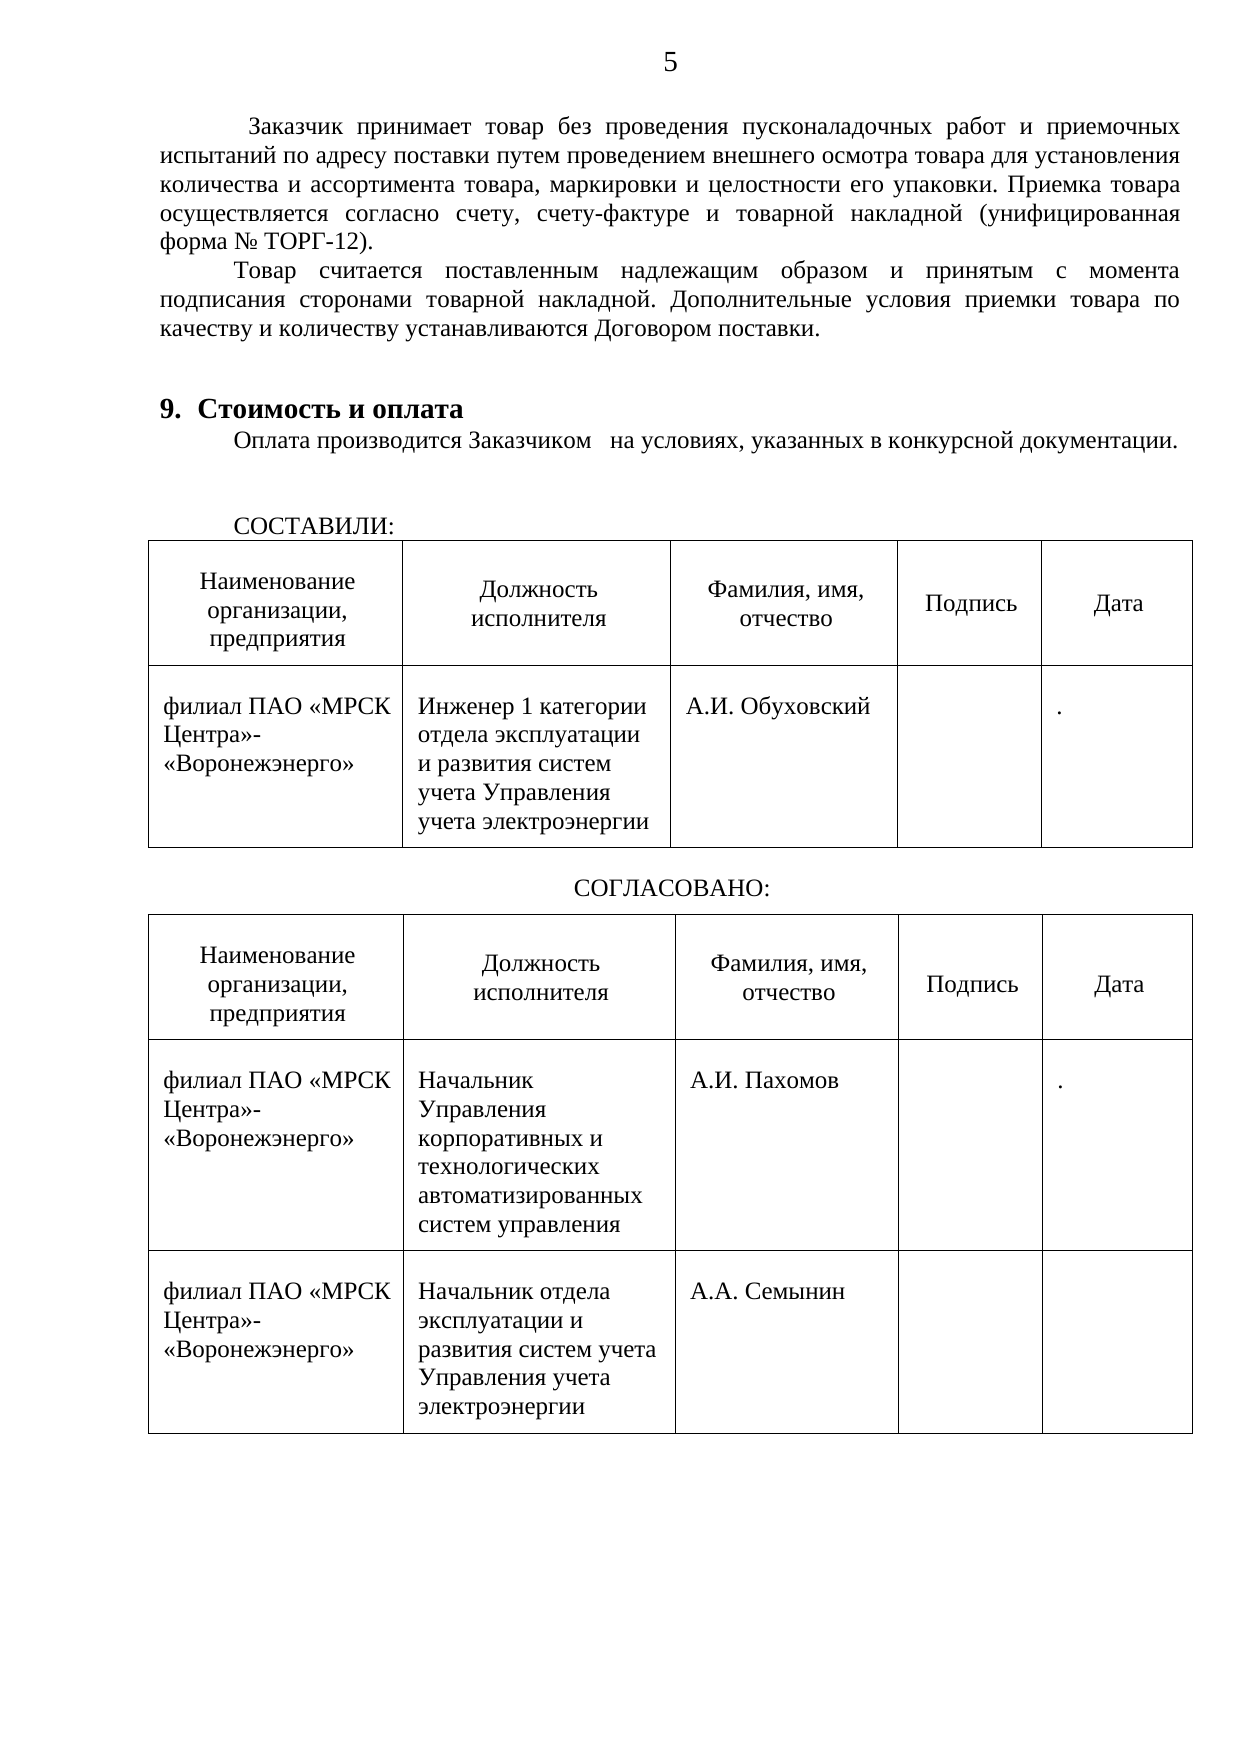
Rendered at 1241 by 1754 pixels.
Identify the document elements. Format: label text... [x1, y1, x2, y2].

table_cell [899, 1251, 1042, 1432]
subtitle Стоимость и оплата [159, 391, 1181, 425]
table_cell А.И. Обуховский [671, 666, 897, 847]
table_cell филиал ПАО «МРСК Центра»- «Воронежэнерго» [149, 666, 402, 847]
table_cell А.И. Пахомов [676, 1040, 898, 1250]
table_header Подпись [898, 541, 1041, 665]
table_cell А.А. Семынин [676, 1251, 898, 1432]
text Товар считается поставленным надлежащим образом и принятым с момента подписания сторонами товарной накладной. Дополнительные условия приемки товара по качеству и количеству устанавливаются Договором поставки. [159, 255, 1181, 341]
table_cell . [1043, 1040, 1192, 1250]
table_header Дата [1042, 541, 1192, 665]
table_cell [1043, 1251, 1192, 1432]
table_header Дата [1043, 915, 1192, 1039]
table_cell Начальник отдела эксплуатации и развития систем учета Управления учета электроэнергии [404, 1251, 675, 1432]
table_cell Начальник Управления корпоративных и технологических автоматизированных систем управления [404, 1040, 675, 1250]
table_cell филиал ПАО «МРСК Центра»- «Воронежэнерго» [149, 1251, 403, 1432]
table_cell . [1042, 666, 1192, 847]
table_header Наименование организации, предприятия [149, 915, 403, 1039]
table_cell [898, 666, 1041, 847]
table_header Подпись [899, 915, 1042, 1039]
text СОСТАВИЛИ: [159, 511, 1181, 540]
table_header Должность исполнителя [403, 541, 670, 665]
text Оплата производится Заказчиком на условиях, указанных в конкурсной документации. [159, 425, 1181, 454]
table_header Должность исполнителя [404, 915, 675, 1039]
table_header Фамилия, имя, отчество [671, 541, 897, 665]
text Заказчик принимает товар без проведения пусконаладочных работ и приемочных испытаний по адресу поставки путем проведением внешнего осмотра товара для установления количества и ассортимента товара, маркировки и целостности его упаковки. Приемка товара осуществляется согласно счету, счету-фактуре и товарной накладной (унифицированная форма № ТОРГ-12). [159, 111, 1181, 255]
text СОГЛАСОВАНО: [163, 873, 1181, 902]
table_header Наименование организации, предприятия [149, 541, 402, 665]
table_cell Инженер 1 категории отдела эксплуатации и развития систем учета Управления учета электроэнергии [403, 666, 670, 847]
table_cell филиал ПАО «МРСК Центра»- «Воронежэнерго» [149, 1040, 403, 1250]
table_header Фамилия, имя, отчество [676, 915, 898, 1039]
table_cell [899, 1040, 1042, 1250]
